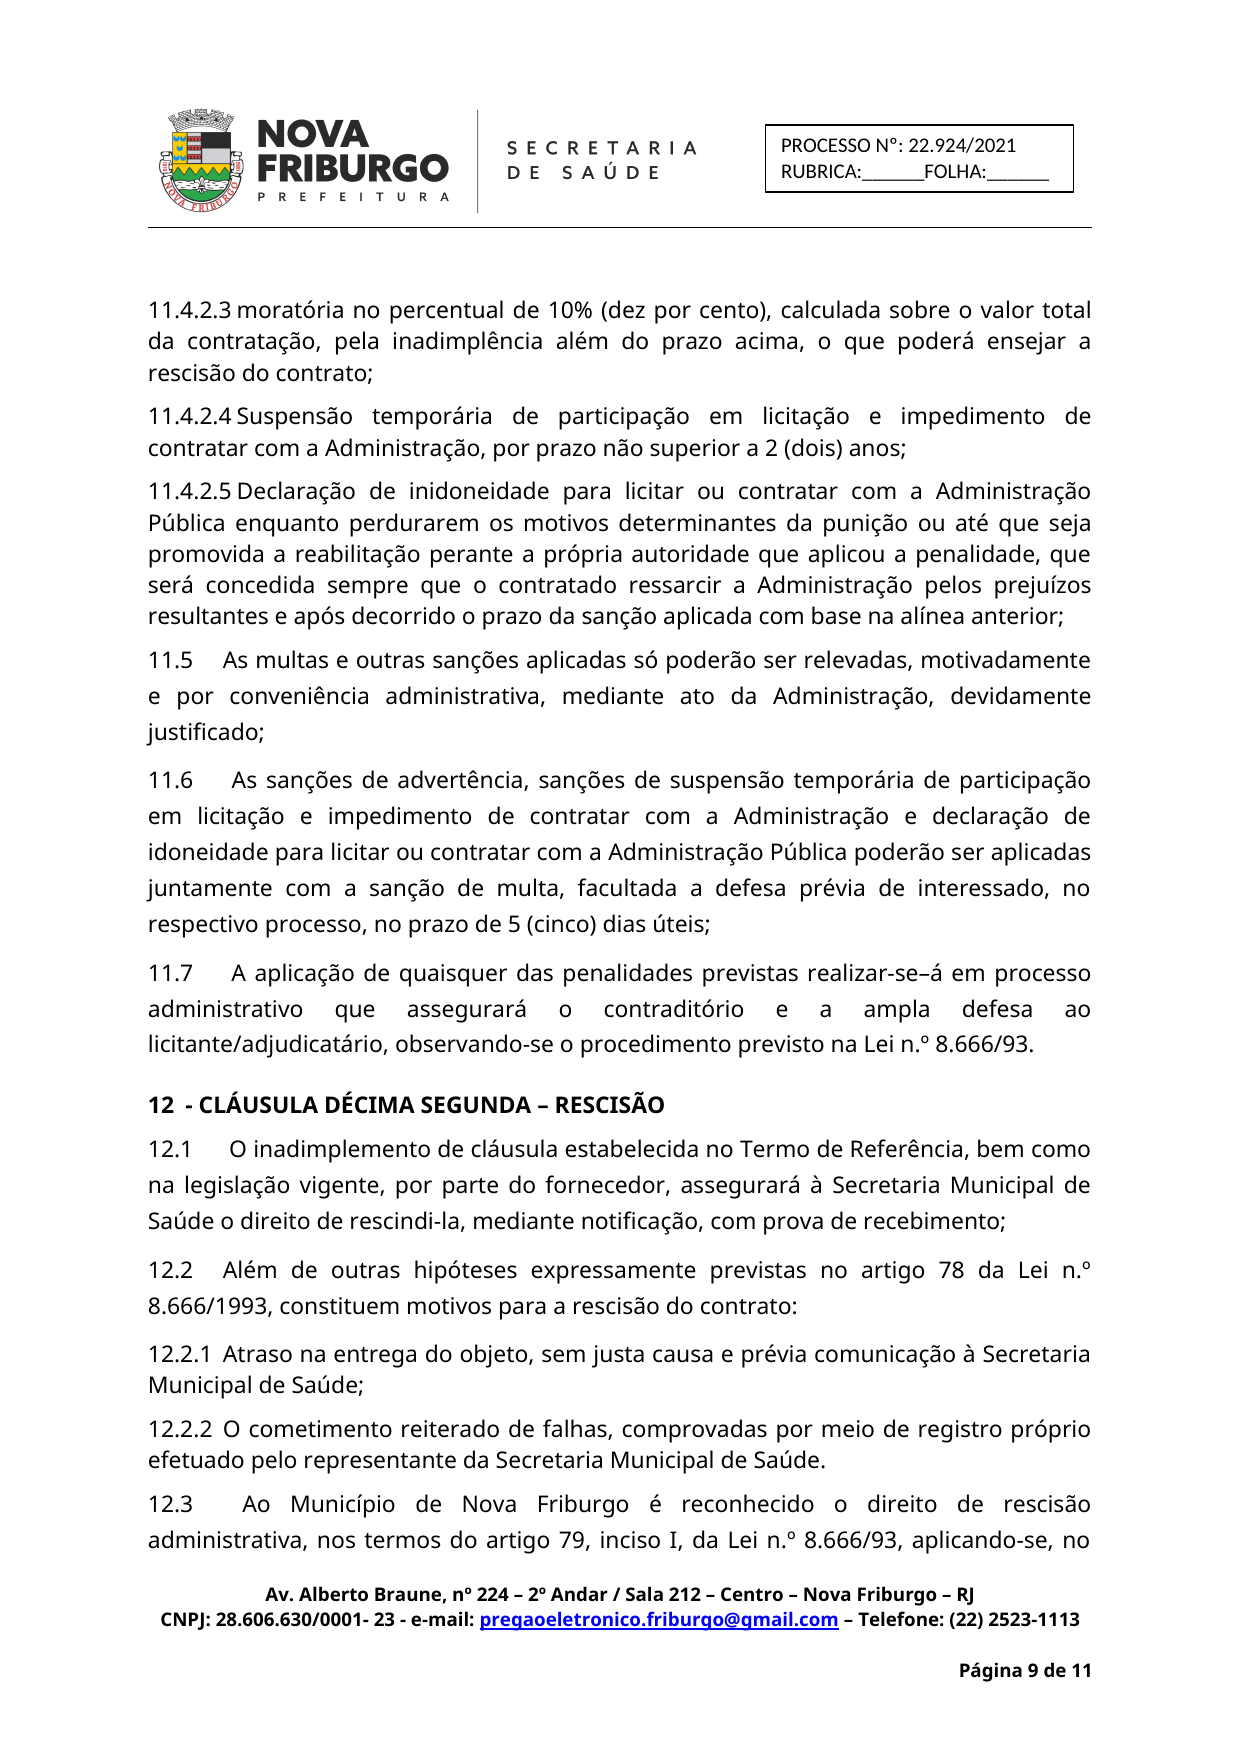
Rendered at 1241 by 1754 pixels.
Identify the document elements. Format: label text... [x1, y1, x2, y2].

list - CLÁUSULA DÉCIMA SEGUNDA – RESCISÃO [148, 1089, 1092, 1121]
list As multas e outras sanções aplicadas só poderão ser relevadas, motivadamente e por conveniência administrativa, mediante ato da Administração, devidamente justificado; [148, 644, 1092, 747]
list A aplicação de quaisquer das penalidades previstas realizar-se–á em processo administrativo que assegurará o contraditório e a ampla defesa ao licitante/adjudicatário, observando-se o procedimento previsto na Lei n.º 8.666/93. [148, 957, 1092, 1060]
list Atraso na entrega do objeto, sem justa causa e prévia comunicação à Secretaria Municipal de Saúde; [148, 1338, 1092, 1401]
list O inadimplemento de cláusula estabelecida no Termo de Referência, bem como na legislação vigente, por parte do fornecedor, assegurará à Secretaria Municipal de Saúde o direito de rescindi-la, mediante notificação, com prova de recebimento; [148, 1133, 1092, 1236]
list As sanções de advertência, sanções de suspensão temporária de participação em licitação e impedimento de contratar com a Administração e declaração de idoneidade para licitar ou contratar com a Administração Pública poderão ser aplicadas juntamente com a sanção de multa, facultada a defesa prévia de interessado, no respectivo processo, no prazo de 5 (cinco) dias úteis; [148, 764, 1092, 939]
list O cometimento reiterado de falhas, comprovadas por meio de registro próprio efetuado pelo representante da Secretaria Municipal de Saúde. [148, 1413, 1092, 1476]
list Suspensão temporária de participação em licitação e impedimento de contratar com a Administração, por prazo não superior a 2 (dois) anos; [148, 400, 1092, 463]
list Declaração de inidoneidade para licitar ou contratar com a Administração Pública enquanto perdurarem os motivos determinantes da punição ou até que seja promovida a reabilitação perante a própria autoridade que aplicou a penalidade, que será concedida sempre que o contratado ressarcir a Administração pelos prejuízos resultantes e após decorrido o prazo da sanção aplicada com base na alínea anterior; [148, 475, 1092, 632]
list moratória no percentual de 10% (dez por cento), calculada sobre o valor total da contratação, pela inadimplência além do prazo acima, o que poderá ensejar a rescisão do contrato; [148, 294, 1092, 388]
list Além de outras hipóteses expressamente previstas no artigo 78 da Lei n.º 8.666/1993, constituem motivos para a rescisão do contrato: [148, 1254, 1092, 1321]
picture [147, 100, 712, 225]
